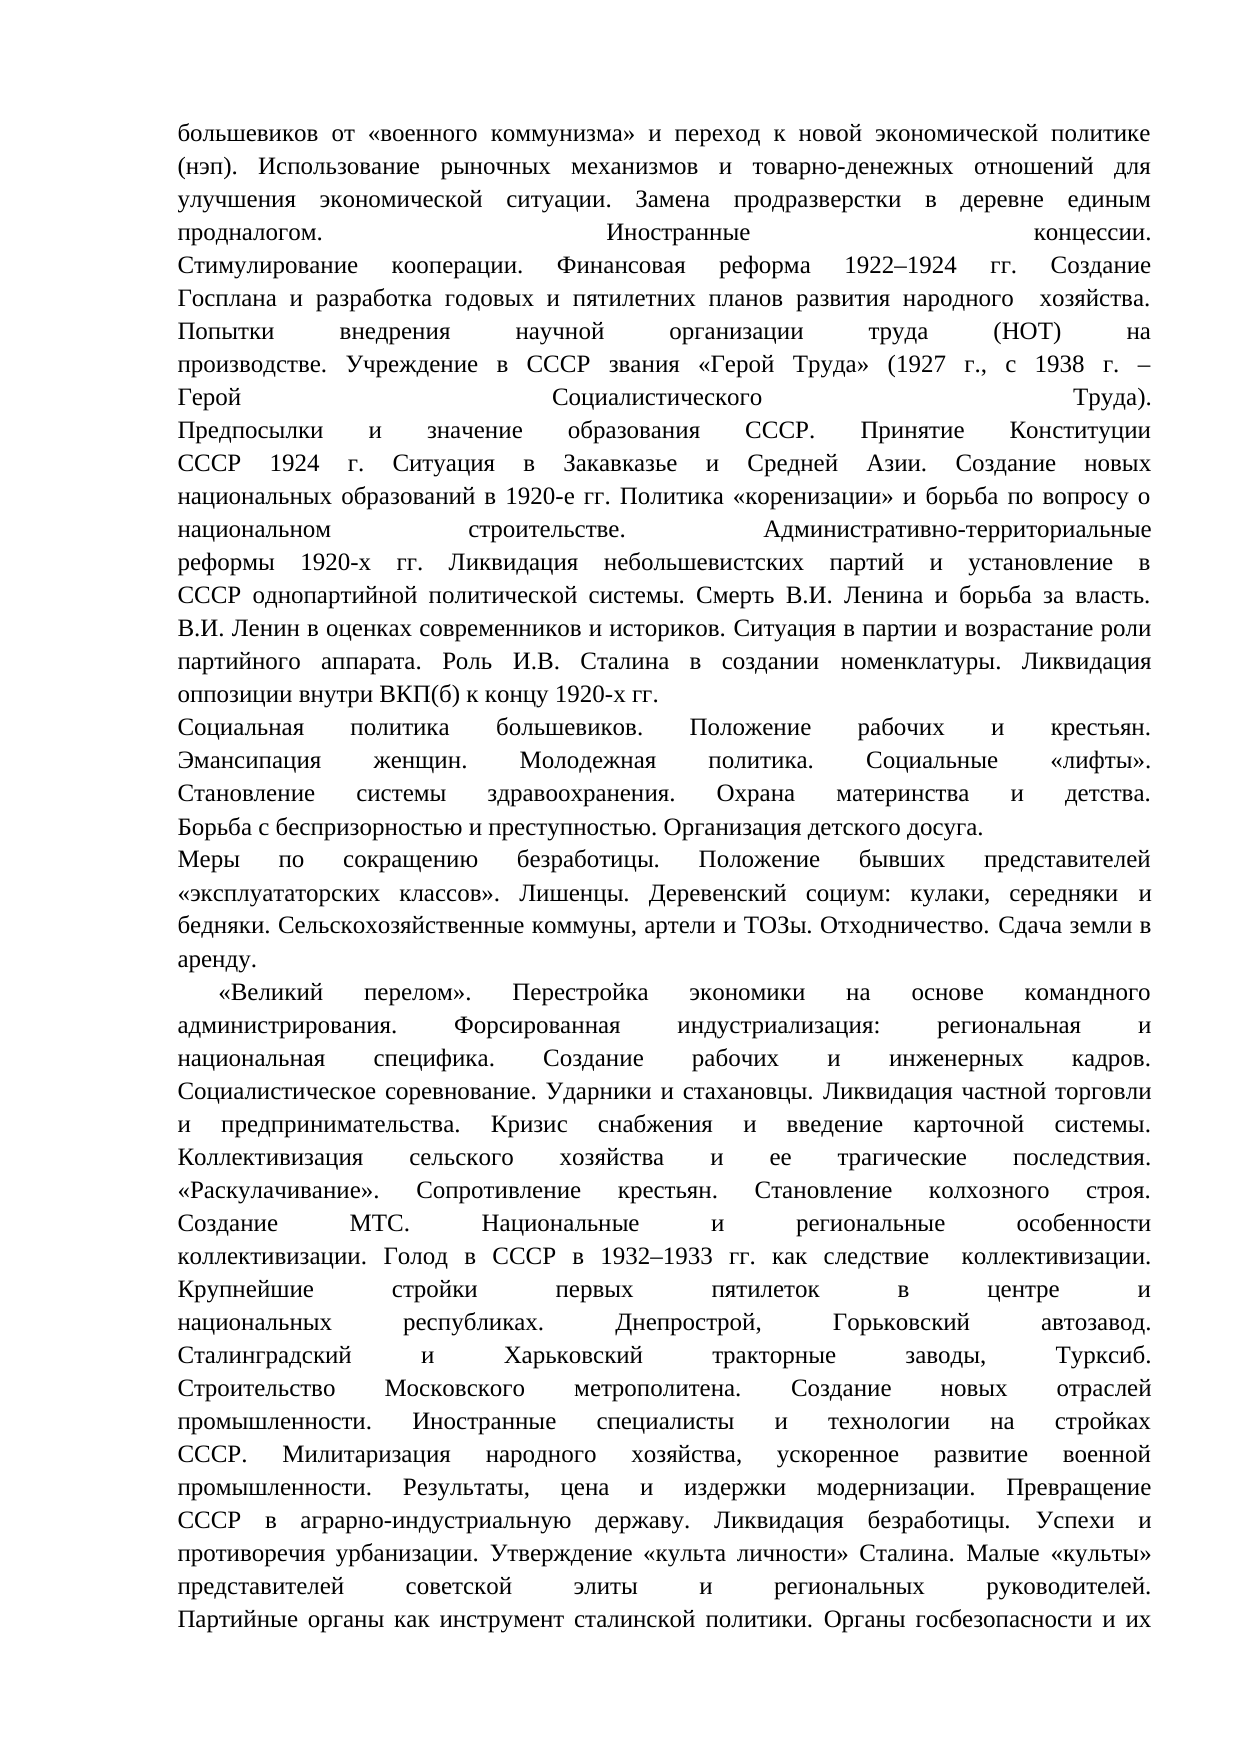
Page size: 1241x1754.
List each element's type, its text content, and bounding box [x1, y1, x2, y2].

text Меры по сокращению безработицы. Положение бывших представителей «эксплуататорских классов». Лишенцы. Деревенский социум: кулаки, середняки и бедняки. Сельскохозяйственные коммуны, артели и ТОЗы. Отходничество. Сдача земли в аренду. [177, 844, 1152, 972]
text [177, 118, 1152, 708]
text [177, 977, 1152, 1633]
text Социальная политика большевиков. Положение рабочих и крестьян. Эмансипация женщин. Молодежная политика. Социальные «лифты». Становление системы здравоохранения. Охрана материнства и детства. Борьба с беспризорностью и преступностью. Организация детского досуга. [177, 712, 1152, 840]
